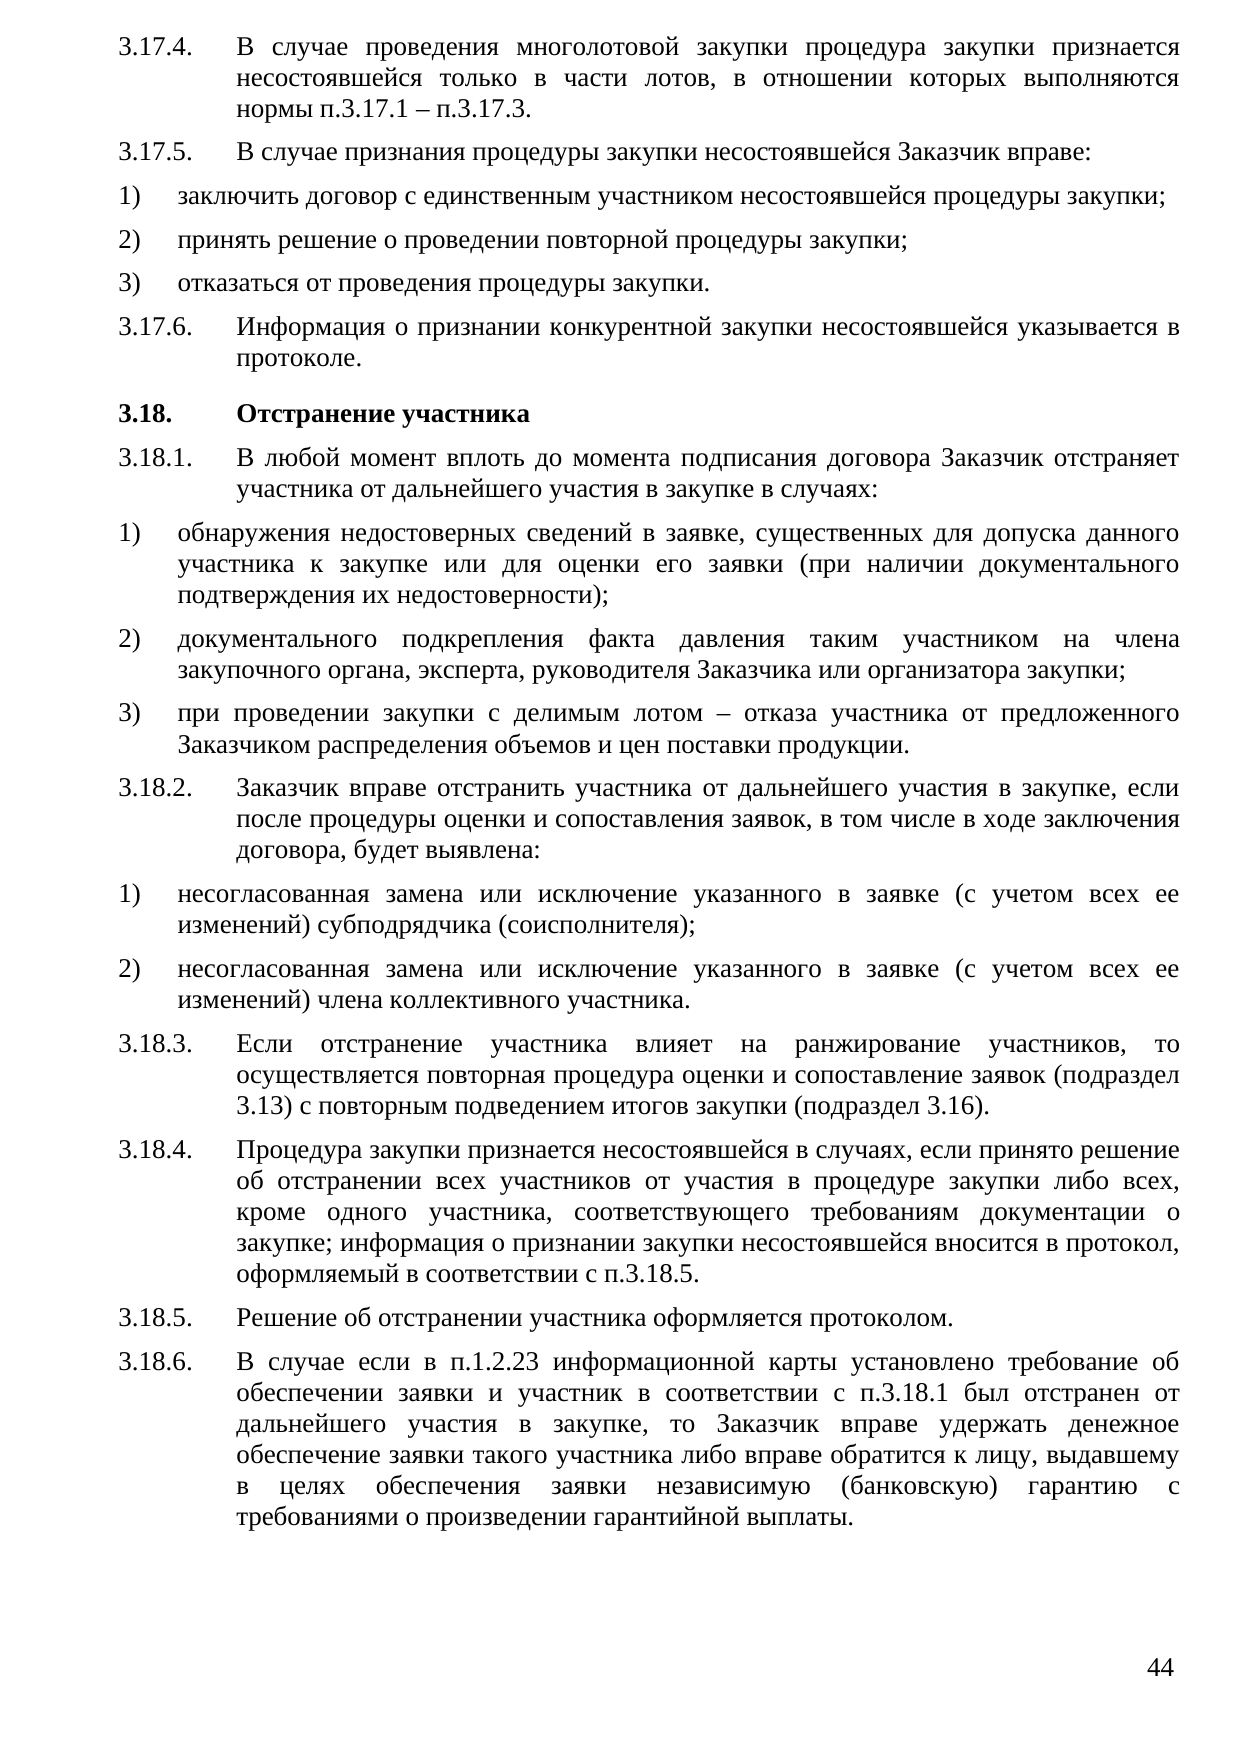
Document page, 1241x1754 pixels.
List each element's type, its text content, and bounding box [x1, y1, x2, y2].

text В любой момент вплоть до момента подписания договора Заказчик отстраняет участника от дальнейшего участия в закупке в случаях: [118, 441, 1181, 503]
text обнаружения недостоверных сведений в заявке, существенных для допуска данного участника к закупке или для оценки его заявки (при наличии документального подтверждения их недостоверности); [118, 516, 1181, 609]
text Заказчик вправе отстранить участника от дальнейшего участия в закупке, если после процедуры оценки и сопоставления заявок, в том числе в ходе заключения договора, будет выявлена: [118, 771, 1181, 865]
text В случае признания процедуры закупки несостоявшейся Заказчик вправе: [118, 136, 1181, 167]
text Решение об отстранении участника оформляется протоколом. [118, 1301, 1181, 1332]
text В случае если в п.1.2.23 информационной карты установлено требование об обеспечении заявки и участник в соответствии с п.3.18.1 был отстранен от дальнейшего участия в закупке, то Заказчик вправе удержать денежное обеспечение заявки такого участника либо вправе обратится к лицу, выдавшему в целях обеспечения заявки независимую (банковскую) гарантию с требованиями о произведении гарантийной выплаты. [118, 1345, 1181, 1532]
text заключить договор с единственным участником несостоявшейся процедуры закупки; [118, 179, 1181, 210]
text несогласованная замена или исключение указанного в заявке (с учетом всех ее изменений) субподрядчика (соисполнителя); [118, 877, 1181, 939]
text отказаться от проведения процедуры закупки. [118, 266, 1181, 298]
text документального подкрепления факта давления таким участником на члена закупочного органа, эксперта, руководителя Заказчика или организатора закупки; [118, 622, 1181, 684]
text принять решение о проведении повторной процедуры закупки; [118, 223, 1181, 254]
text В случае проведения многолотовой закупки процедура закупки признается несостоявшейся только в части лотов, в отношении которых выполняются нормы п.3.17.1 – п.3.17.3. [118, 29, 1181, 123]
text Информация о признании конкурентной закупки несостоявшейся указывается в протоколе. [118, 310, 1181, 372]
text Процедура закупки признается несостоявшейся в случаях, если принято решение об отстранении всех участников от участия в процедуре закупки либо всех, кроме одного участника, соответствующего требованиям документации о закупке; информация о признании закупки несостоявшейся вносится в протокол, оформляемый в соответствии с п.3.18.5. [118, 1133, 1181, 1288]
text Отстранение участника [118, 397, 1181, 428]
text при проведении закупки с делимым лотом – отказа участника от предложенного Заказчиком распределения объемов и цен поставки продукции. [118, 697, 1181, 759]
text несогласованная замена или исключение указанного в заявке (с учетом всех ее изменений) члена коллективного участника. [118, 952, 1181, 1014]
text Если отстранение участника влияет на ранжирование участников, то осуществляется повторная процедура оценки и сопоставление заявок (подраздел 3.13) с повторным подведением итогов закупки (подраздел 3.16). [118, 1027, 1181, 1120]
